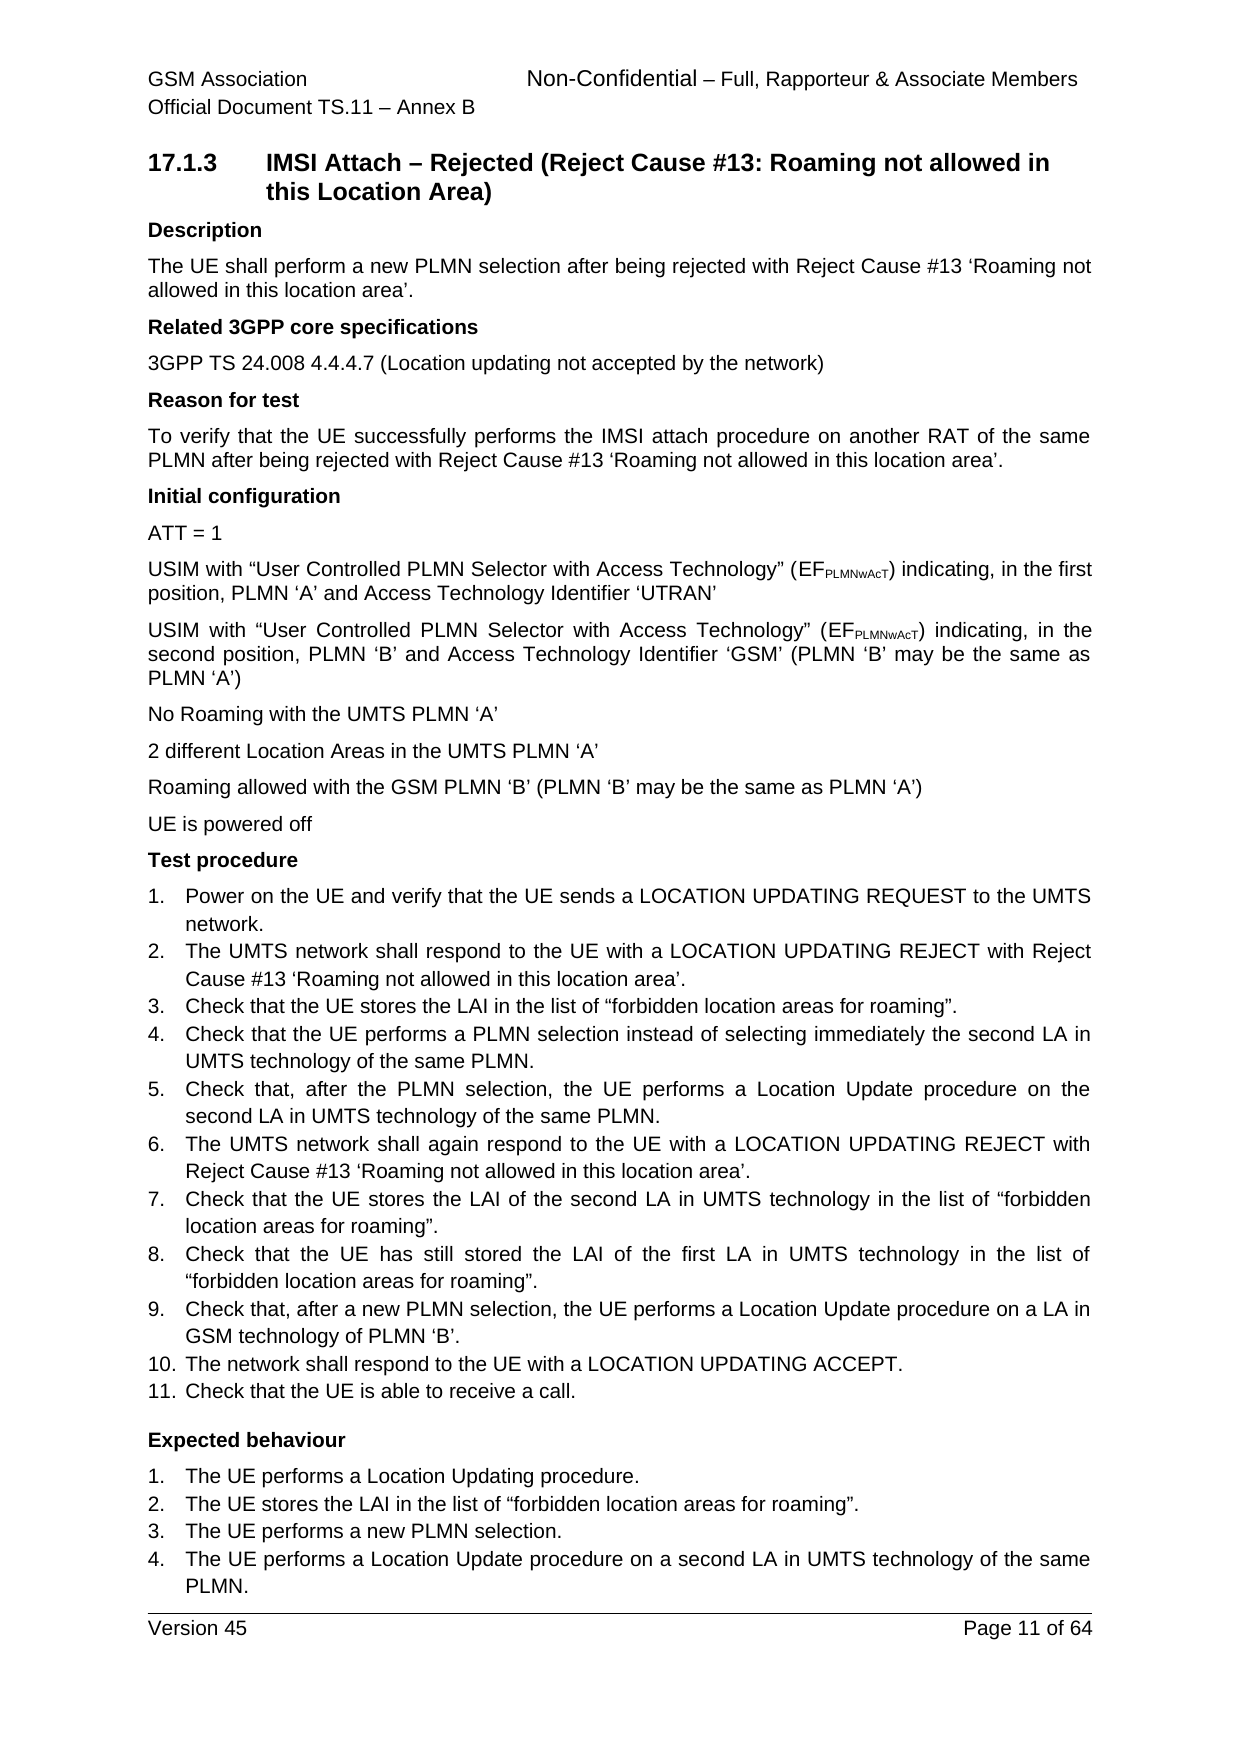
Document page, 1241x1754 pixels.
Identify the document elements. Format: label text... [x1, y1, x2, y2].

list Power on the UE and verify that the UE sends a LOCATION UPDATING REQUEST to the UMTS network. [148, 884, 1092, 936]
text The UE shall perform a new PLMN selection after being rejected with Reject Cause #13 ‘Roaming not allowed in this location area’. [148, 254, 1092, 302]
list Check that the UE stores the LAI in the list of “forbidden location areas for roaming”. [148, 994, 1092, 1018]
list The UE stores the LAI in the list of “forbidden location areas for roaming”. [148, 1492, 1092, 1516]
list Check that, after a new PLMN selection, the UE performs a Location Update procedure on a LA in GSM technology of PLMN ‘B’. [148, 1297, 1092, 1348]
text Expected behaviour [148, 1428, 1092, 1452]
list Check that the UE has still stored the LAI of the first LA in UMTS technology in the list of “forbidden location areas for roaming”. [148, 1242, 1092, 1293]
list The UE performs a Location Updating procedure. [148, 1464, 1092, 1488]
text Roaming allowed with the GSM PLMN ‘B’ (PLMN ‘B’ may be the same as PLMN ‘A’) [148, 775, 1092, 799]
list The network shall respond to the UE with a LOCATION UPDATING ACCEPT. [148, 1352, 1092, 1376]
text Reason for test [148, 387, 1092, 411]
text To verify that the UE successfully performs the IMSI attach procedure on another RAT of the same PLMN after being rejected with Reject Cause #13 ‘Roaming not allowed in this location area’. [148, 424, 1092, 472]
list Check that the UE performs a PLMN selection instead of selecting immediately the second LA in UMTS technology of the same PLMN. [148, 1022, 1092, 1073]
text USIM with “User Controlled PLMN Selector with Access Technology” (EFPLMNwAcT) indicating, in the second position, PLMN ‘B’ and Access Technology Identifier ‘GSM’ (PLMN ‘B’ may be the same as PLMN ‘A’) [148, 618, 1092, 689]
text Initial configuration [148, 484, 1092, 508]
list The UE performs a Location Update procedure on a second LA in UMTS technology of the same PLMN. [148, 1547, 1092, 1598]
text Test procedure [148, 848, 1092, 872]
text UE is powered off [148, 811, 1092, 835]
text USIM with “User Controlled PLMN Selector with Access Technology” (EFPLMNwAcT) indicating, in the first position, PLMN ‘A’ and Access Technology Identifier ‘UTRAN’ [148, 557, 1092, 605]
text ATT = 1 [148, 521, 1092, 545]
text Description [148, 218, 1092, 242]
text 3GPP TS 24.008 4.4.4.7 (Location updating not accepted by the network) [148, 351, 1092, 375]
list Check that the UE is able to receive a call. [148, 1379, 1092, 1403]
text No Roaming with the UMTS PLMN ‘A’ [148, 702, 1092, 726]
list The UE performs a new PLMN selection. [148, 1519, 1092, 1543]
text Related 3GPP core specifications [148, 314, 1092, 338]
subtitle 17.1.3 IMSI Attach – Rejected (Reject Cause #13: Roaming not allowed in this Location Area) [148, 148, 1092, 205]
list Check that, after the PLMN selection, the UE performs a Location Update procedure on the second LA in UMTS technology of the same PLMN. [148, 1077, 1092, 1128]
list The UMTS network shall respond to the UE with a LOCATION UPDATING REJECT with Reject Cause #13 ‘Roaming not allowed in this location area’. [148, 939, 1092, 991]
list Check that the UE stores the LAI of the second LA in UMTS technology in the list of “forbidden location areas for roaming”. [148, 1187, 1092, 1238]
text 2 different Location Areas in the UMTS PLMN ‘A’ [148, 738, 1092, 762]
list The UMTS network shall again respond to the UE with a LOCATION UPDATING REJECT with Reject Cause #13 ‘Roaming not allowed in this location area’. [148, 1132, 1092, 1183]
